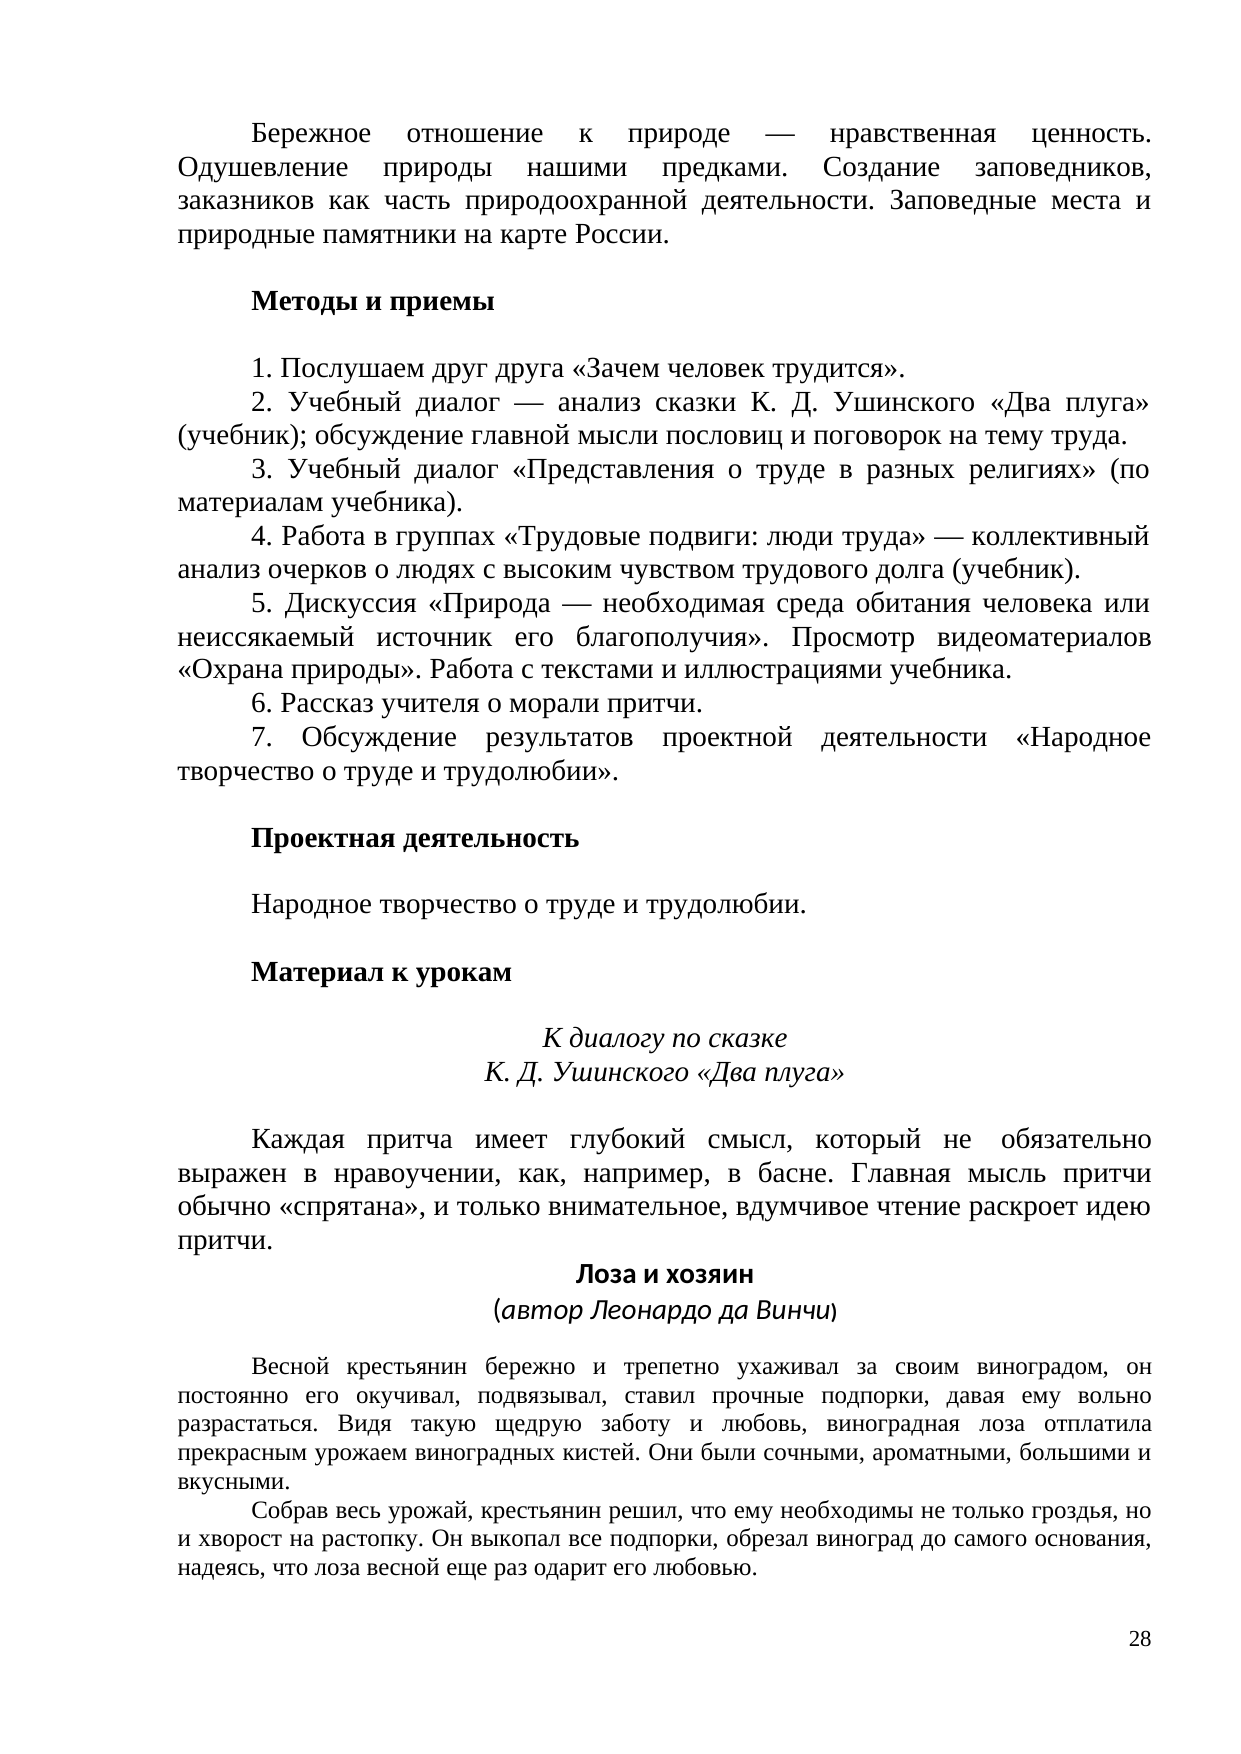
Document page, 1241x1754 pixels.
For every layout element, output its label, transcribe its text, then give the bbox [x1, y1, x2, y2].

subtitle Материал к урокам [251, 954, 1184, 987]
list Учебный диалог «Представления о труде в разных религиях» (по материалам учебника). [177, 451, 1152, 518]
list Обсуждение результатов проектной деятельности «Народное творчество о труде и трудолюбии». [177, 719, 1152, 786]
text К. Д. Ушинского «Два плуга» [183, 1054, 1146, 1088]
text К диалогу по сказке [282, 1021, 1048, 1054]
text (автор Леонардо да Винчи) [183, 1291, 1146, 1327]
list Дискуссия «Природа — необходимая среда обитания человека или неиссякаемый источник его благополучия». Просмотр видеоматериалов [177, 585, 1152, 652]
text Бережное отношение к природе — нравственная ценность. Одушевление природы нашими предками. Создание заповедников, заказников как часть природоохранной деятельности. Заповедные места и природные памятники на карте России. [177, 115, 1152, 249]
text Весной крестьянин бережно и трепетно ухаживал за своим виноградом, он постоянно его окучивал, подвязывал, ставил прочные подпорки, давая ему вольно разрастаться. Видя такую щедрую заботу и любовь, виноградная лоза отплатила прекрасным урожаем виноградных кистей. Они были сочными, ароматными, большими и вкусными. [177, 1351, 1152, 1495]
text Собрав весь урожай, крестьянин решил, что ему необходимы не только гроздья, но и хворост на растопку. Он выкопал все подпорки, обрезал виноград до самого основания, надеясь, что лоза весной еще раз одарит его любовью. [177, 1495, 1152, 1581]
text Каждая притча имеет глубокий смысл, который не обязательно выражен в нравоучении, как, например, в басне. Главная мысль притчи обычно «спрятана», и только внимательное, вдумчивое чтение раскроет идею притчи. [177, 1121, 1152, 1256]
subtitle Лоза и хозяин [282, 1256, 1048, 1291]
list Послушаем друг друга «Зачем человек трудится». [251, 350, 1184, 384]
text Народное творчество о труде и трудолюбии. [251, 886, 1184, 920]
subtitle Методы и приемы [251, 283, 1184, 317]
list Рассказ учителя о морали притчи. [251, 686, 1184, 719]
list Учебный диалог — анализ сказки К. Д. Ушинского «Два плуга» (учебник); обсуждение главной мысли пословиц и поговорок на тему труда. [177, 384, 1152, 451]
subtitle Проектная деятельность [251, 820, 1184, 853]
list Работа в группах «Трудовые подвиги: люди труда» — коллективный анализ очерков о людях с высоким чувством трудового долга (учебник). [177, 518, 1152, 585]
text «Охрана природы». Работа с текстами и иллюстрациями учебника. [177, 652, 1184, 686]
